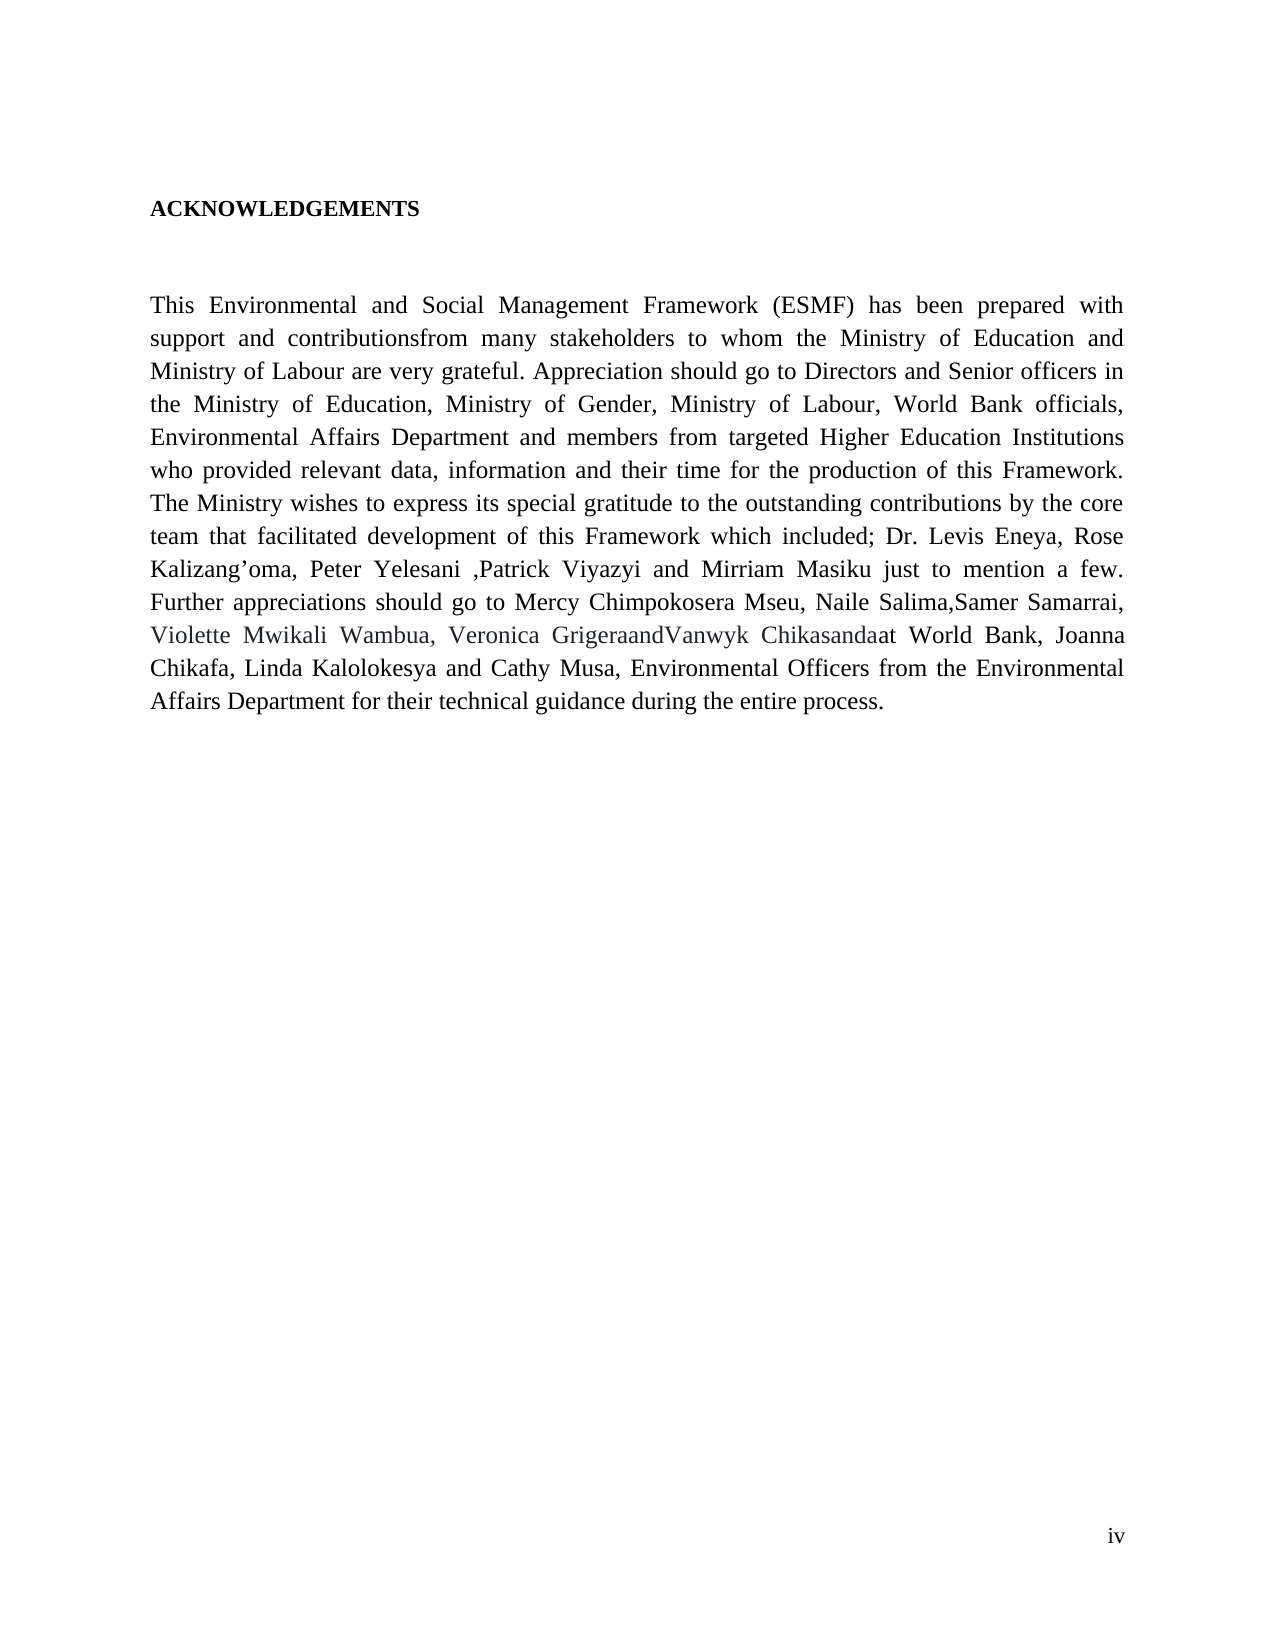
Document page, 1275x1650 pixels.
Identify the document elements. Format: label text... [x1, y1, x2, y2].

text This Environmental and Social Management Framework (ESMF) has been prepared with support and contributionsfrom many stakeholders to whom the Ministry of Education and Ministry of Labour are very grateful. Appreciation should go to Directors and Senior officers in the Ministry of Education, Ministry of Gender, Ministry of Labour, World Bank officials, Environmental Affairs Department and members from targeted Higher Education Institutions who provided relevant data, information and their time for the production of this Framework. The Ministry wishes to express its special gratitude to the outstanding contributions by the core team that facilitated development of this Framework which included; Dr. Levis Eneya, Rose Kalizang’oma, Peter Yelesani ,Patrick Viyazyi and Mirriam Masiku just to mention a few. Further appreciations should go to Mercy Chimpokosera Mseu, Naile Salima,Samer Samarrai, Violette Mwikali Wambua, Veronica GrigeraandVanwyk Chikasandaat World Bank, Joanna Chikafa, Linda Kalolokesya and Cathy Musa, Environmental Officers from the Environmental Affairs Department for their technical guidance during the entire process. [150, 290, 1125, 715]
text ACKNOWLEDGEMENTS [150, 195, 1125, 221]
